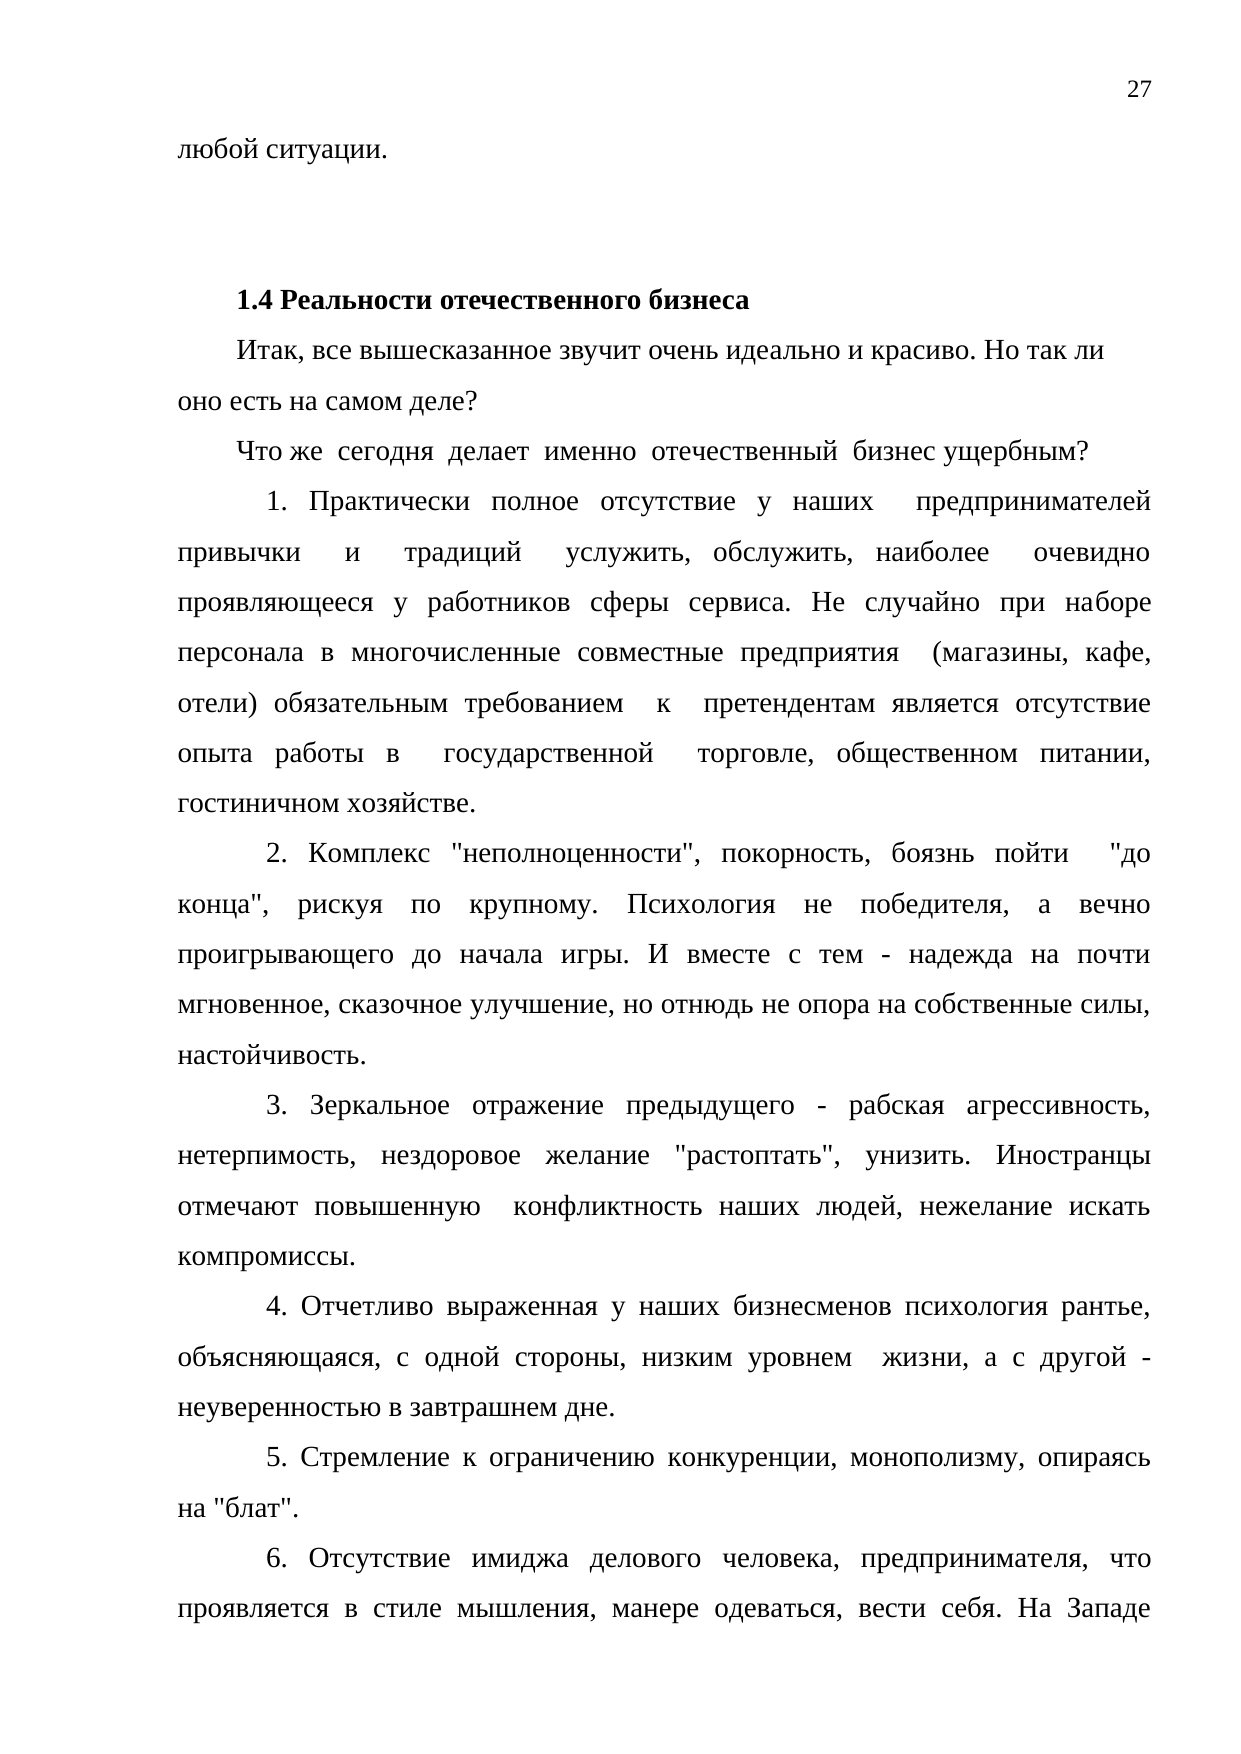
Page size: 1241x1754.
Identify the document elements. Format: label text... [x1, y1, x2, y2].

text 3. Зеркальное отражение предыдущего - рабская агрессивность, нетерпимость, нездоровое желание "растоптать", унизить. Иностранцы отмечают повышенную конфликтность наших людей, нежелание искать компромиссы. [177, 1087, 1152, 1272]
text 5. Стремление к ограничению конкуренции, монополизму, опираясь на "блат". [177, 1439, 1152, 1523]
text 1.4 Реальности отечественного бизнеса [177, 282, 1152, 316]
text Итак, все вышесказанное звучит очень идеально и красиво. Но так ли оно есть на самом деле? [177, 332, 1152, 416]
text Что же сегодня делает именно отечественный бизнес ущербным? [177, 433, 1152, 467]
text 4. Отчетливо выраженная у наших бизнесменов психология рантье, объясняющаяся, с одной стороны, низким уровнем жизни, а с другой - неуверенностью в завтрашнем дне. [177, 1288, 1152, 1423]
text 2. Комплекс "неполноценности", покорность, боязнь пойти "до конца", рискуя по крупному. Психология не победителя, а вечно проигрывающего до начала игры. И вместе с тем - надежда на почти мгновенное, сказочное улучшение, но отнюдь не опора на собственные силы, настойчивость. [177, 836, 1152, 1070]
text 1. Практически полное отсутствие у наших предпринимателей привычки и традиций услужить, обслужить, наиболее очевидно проявляющееся у работников сферы сервиса. Не случайно при наборе персонала в многочисленные совместные предприятия (магазины, кафе, отели) обязательным требованием к претендентам является отсутствие опыта работы в государственной торговле, общественном питании, гостиничном хозяйстве. [177, 483, 1152, 819]
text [177, 1540, 1152, 1624]
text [177, 131, 1152, 165]
